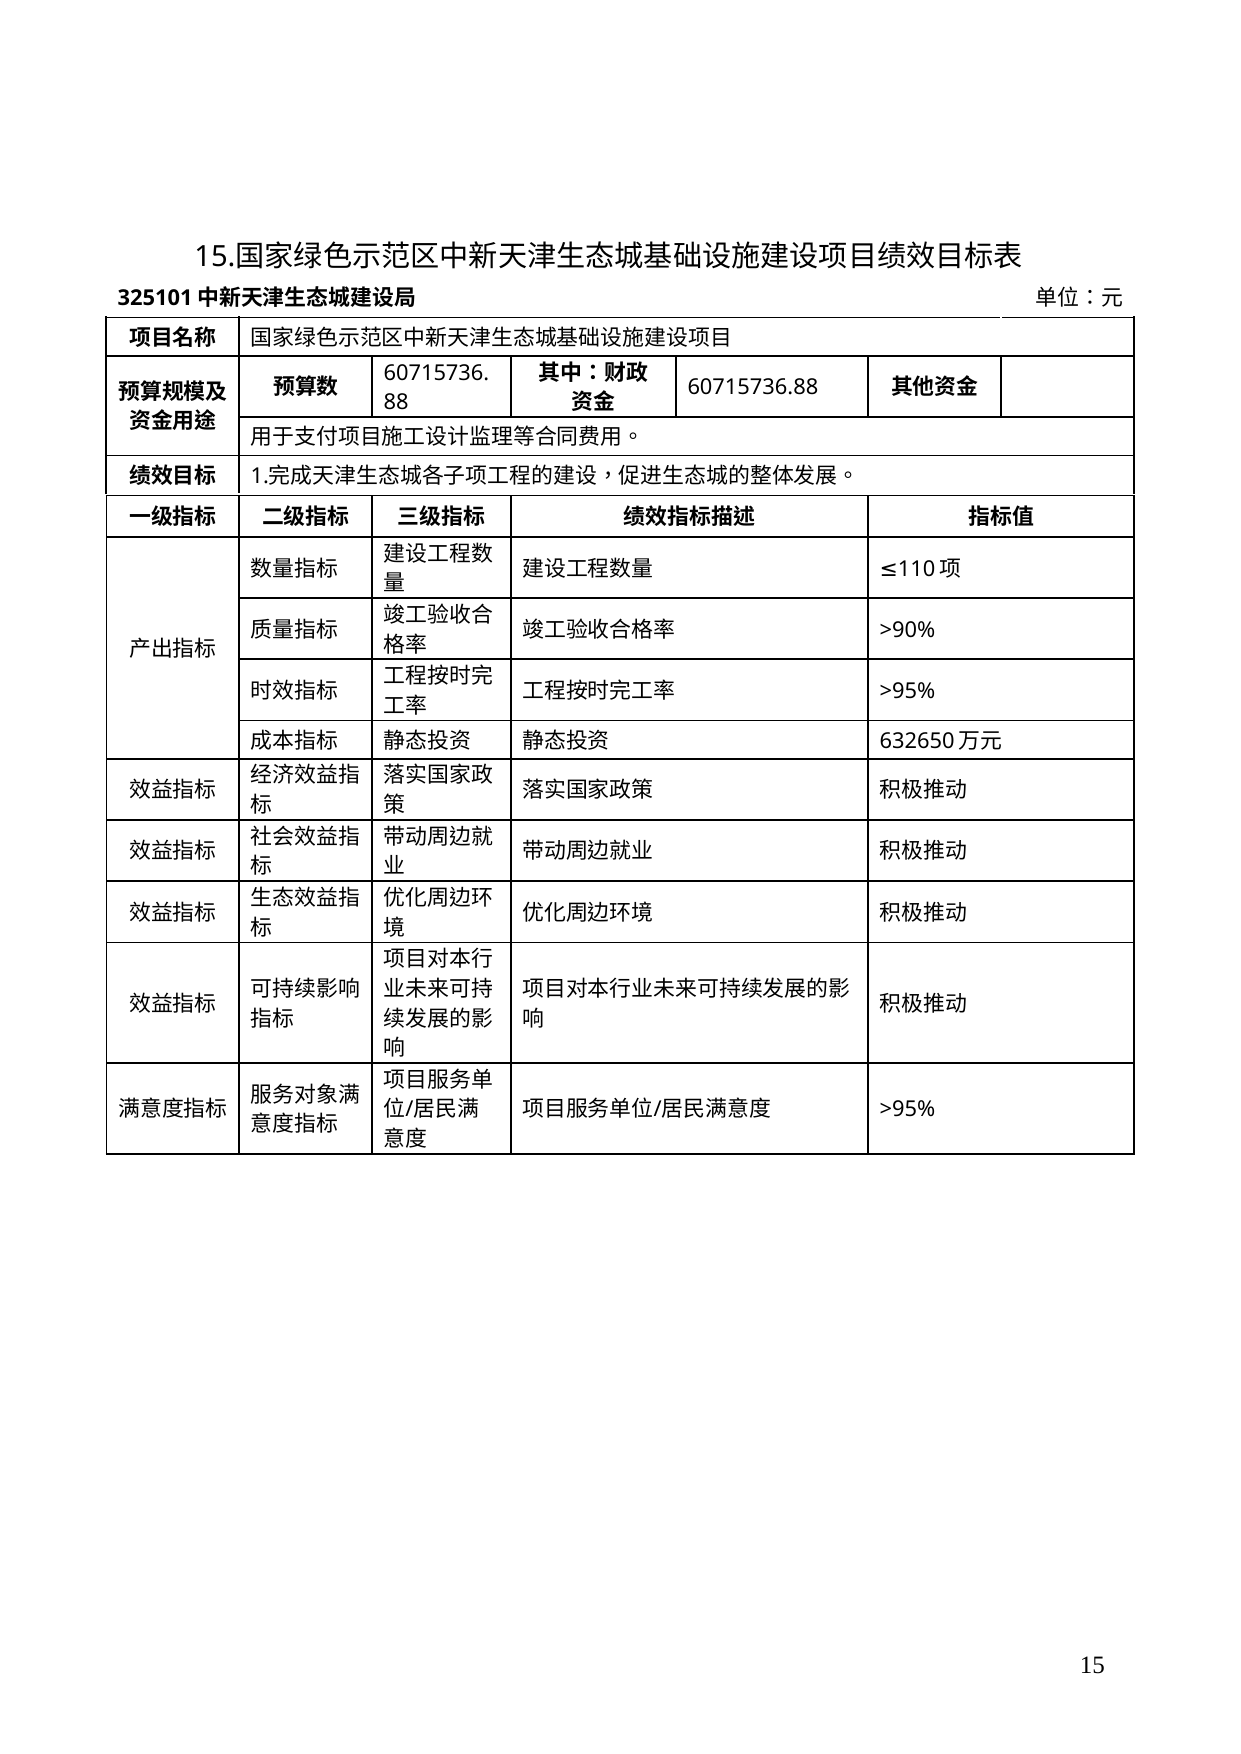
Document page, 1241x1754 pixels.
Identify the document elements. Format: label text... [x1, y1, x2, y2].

table_cell 项目名称 [107, 318, 238, 355]
table_header 二级指标 [240, 496, 371, 536]
table_cell 60715736.88 [677, 357, 867, 416]
table_cell 其他资金 [869, 357, 1000, 416]
text 15.国家绿色示范区中新天津生态城基础设施建设项目绩效目标表 [136, 235, 1104, 275]
table_cell 静态投资 [373, 721, 510, 758]
table_cell 1.完成天津生态城各子项工程的建设，促进生态城的整体发展。 [240, 456, 1133, 493]
table_cell 其中：财政 资金 [512, 357, 675, 416]
table_cell 项目对本行业未来可持续发展的影响 [512, 943, 867, 1062]
table_cell 经济效益指标 [240, 760, 371, 819]
table_cell 静态投资 [512, 721, 867, 758]
table_cell 效益指标 [107, 821, 238, 880]
table_cell 效益指标 [107, 760, 238, 819]
table_cell 积极推动 [869, 943, 1133, 1062]
table_cell 竣工验收合格率 [512, 599, 867, 658]
table_cell 质量指标 [240, 599, 371, 658]
table_cell 带动周边就业 [512, 821, 867, 880]
table_cell 落实国家政策 [373, 760, 510, 819]
table_cell 用于支付项目施工设计监理等合同费用。 [240, 418, 1133, 454]
table_cell 积极推动 [869, 760, 1133, 819]
table_cell 建设工程数量 [512, 538, 867, 597]
table_cell 项目服务单位/居民满意度 [373, 1064, 510, 1153]
table_cell [1002, 357, 1133, 416]
table_header 绩效指标描述 [512, 496, 867, 536]
table_cell 积极推动 [869, 821, 1133, 880]
table_cell 国家绿色示范区中新天津生态城基础设施建设项目 [240, 318, 1133, 355]
table_cell 绩效目标 [107, 456, 238, 493]
table_cell 工程按时完工率 [373, 660, 510, 719]
table_header 325101中新天津生态城建设局 [107, 277, 1000, 316]
table_cell 优化周边环境 [512, 882, 867, 941]
table_cell 可持续影响指标 [240, 943, 371, 1062]
table_header 指标值 [869, 496, 1133, 536]
table_cell 生态效益指标 [240, 882, 371, 941]
table_header 一级指标 [107, 496, 238, 536]
table_cell 社会效益指标 [240, 821, 371, 880]
table_cell 建设工程数量 [373, 538, 510, 597]
table_cell 项目对本行业未来可持续发展的影响 [373, 943, 510, 1062]
table_cell 效益指标 [107, 943, 238, 1062]
table_cell 时效指标 [240, 660, 371, 719]
table_cell 竣工验收合格率 [373, 599, 510, 658]
table_cell 工程按时完工率 [512, 660, 867, 719]
table_cell 效益指标 [107, 882, 238, 941]
table_cell 优化周边环境 [373, 882, 510, 941]
table_header 单位：元 [1002, 277, 1133, 316]
table_cell 服务对象满意度指标 [240, 1064, 371, 1153]
table_cell >95% [869, 660, 1133, 719]
table_cell 数量指标 [240, 538, 371, 597]
table_cell >90% [869, 599, 1133, 658]
table_cell 落实国家政策 [512, 760, 867, 819]
table_cell 项目服务单位/居民满意度 [512, 1064, 867, 1153]
table_cell 632650万元 [869, 721, 1133, 758]
table_header 三级指标 [373, 496, 510, 536]
table_cell 产出指标 [107, 538, 238, 758]
table_cell 成本指标 [240, 721, 371, 758]
table_cell >95% [869, 1064, 1133, 1153]
table_cell 60715736.88 [373, 357, 510, 416]
table_cell ≤110项 [869, 538, 1133, 597]
table_cell 满意度指标 [107, 1064, 238, 1153]
table_cell 积极推动 [869, 882, 1133, 941]
table_cell 预算数 [240, 357, 371, 416]
table_cell 带动周边就业 [373, 821, 510, 880]
table_cell 预算规模及资金用途 [107, 357, 238, 454]
